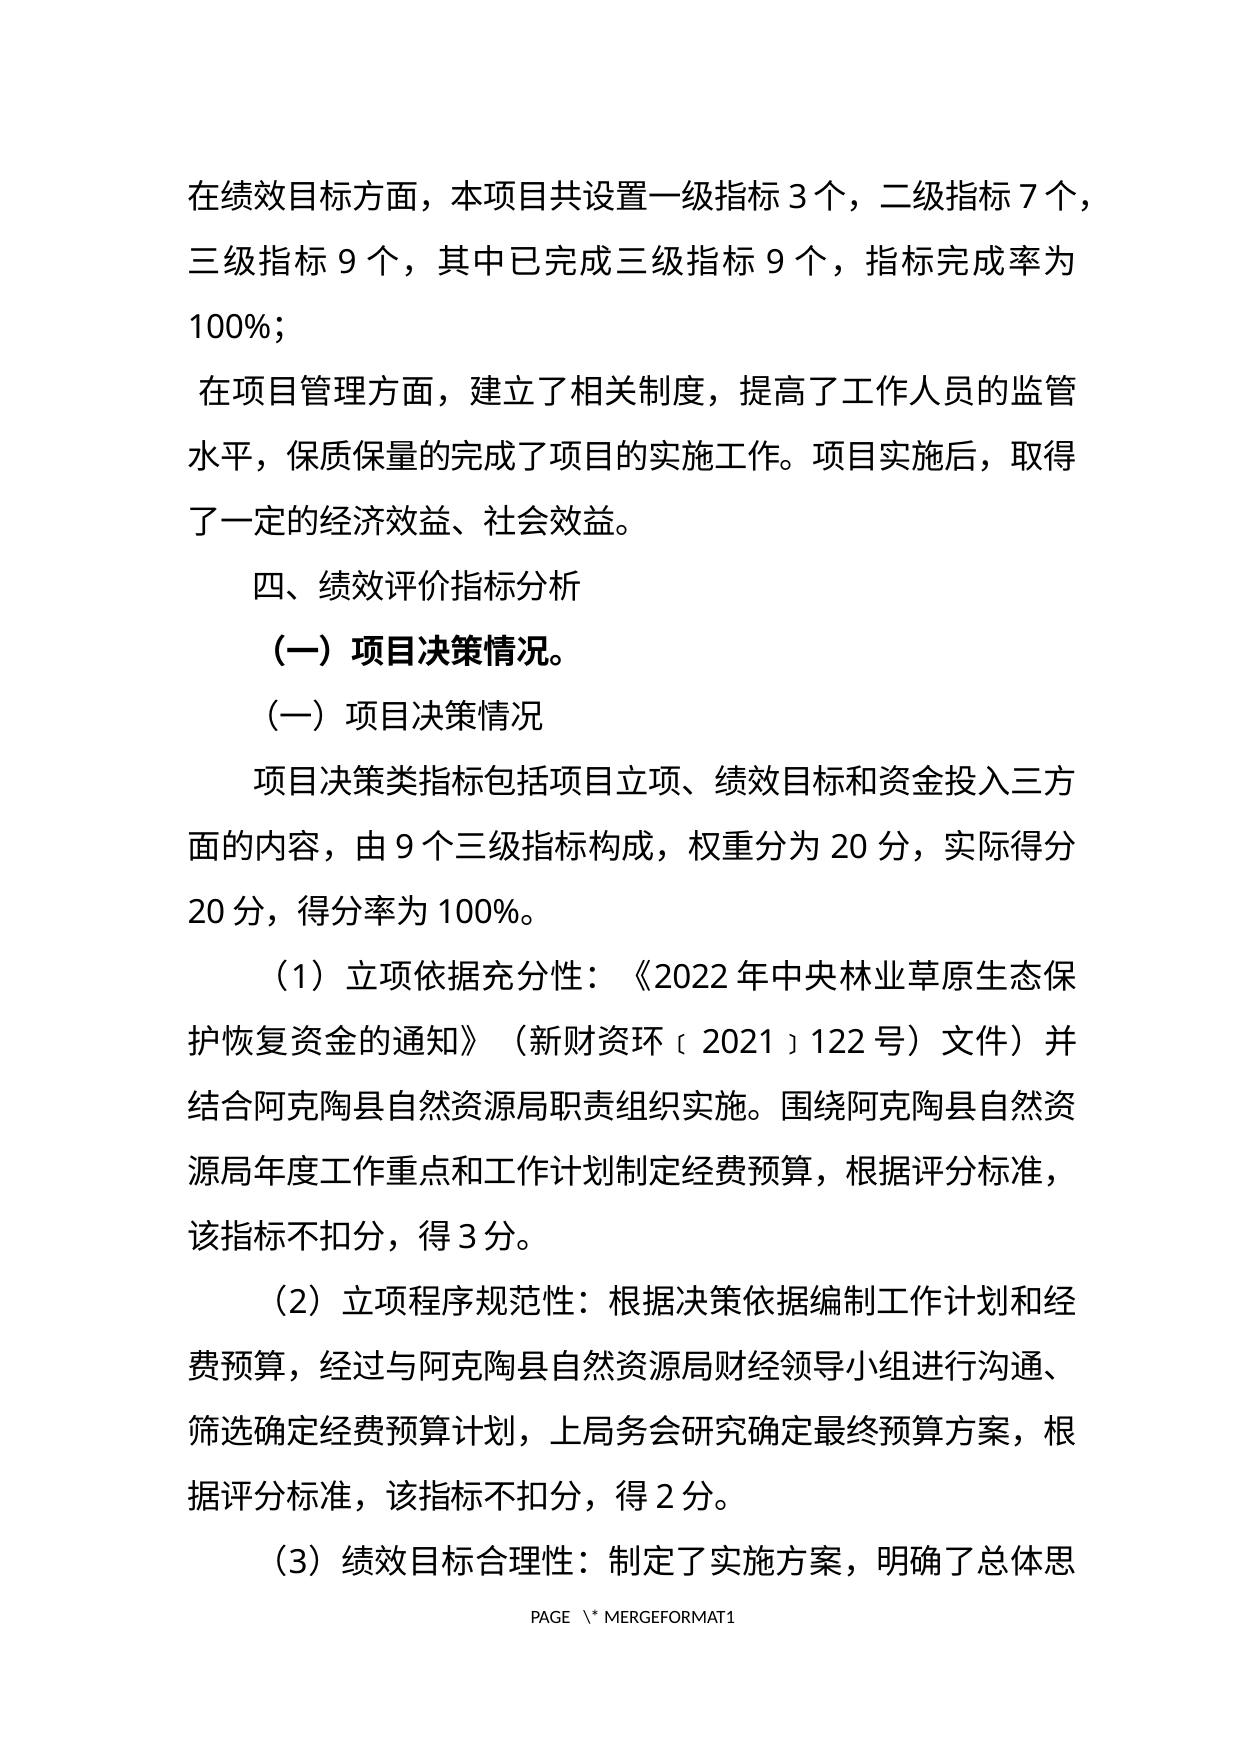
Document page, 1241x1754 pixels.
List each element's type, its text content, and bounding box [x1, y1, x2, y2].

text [187, 162, 1078, 552]
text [187, 682, 1078, 1592]
text 四、绩效评价指标分析 [187, 552, 1078, 617]
text （一）项目决策情况。 [187, 617, 1078, 682]
